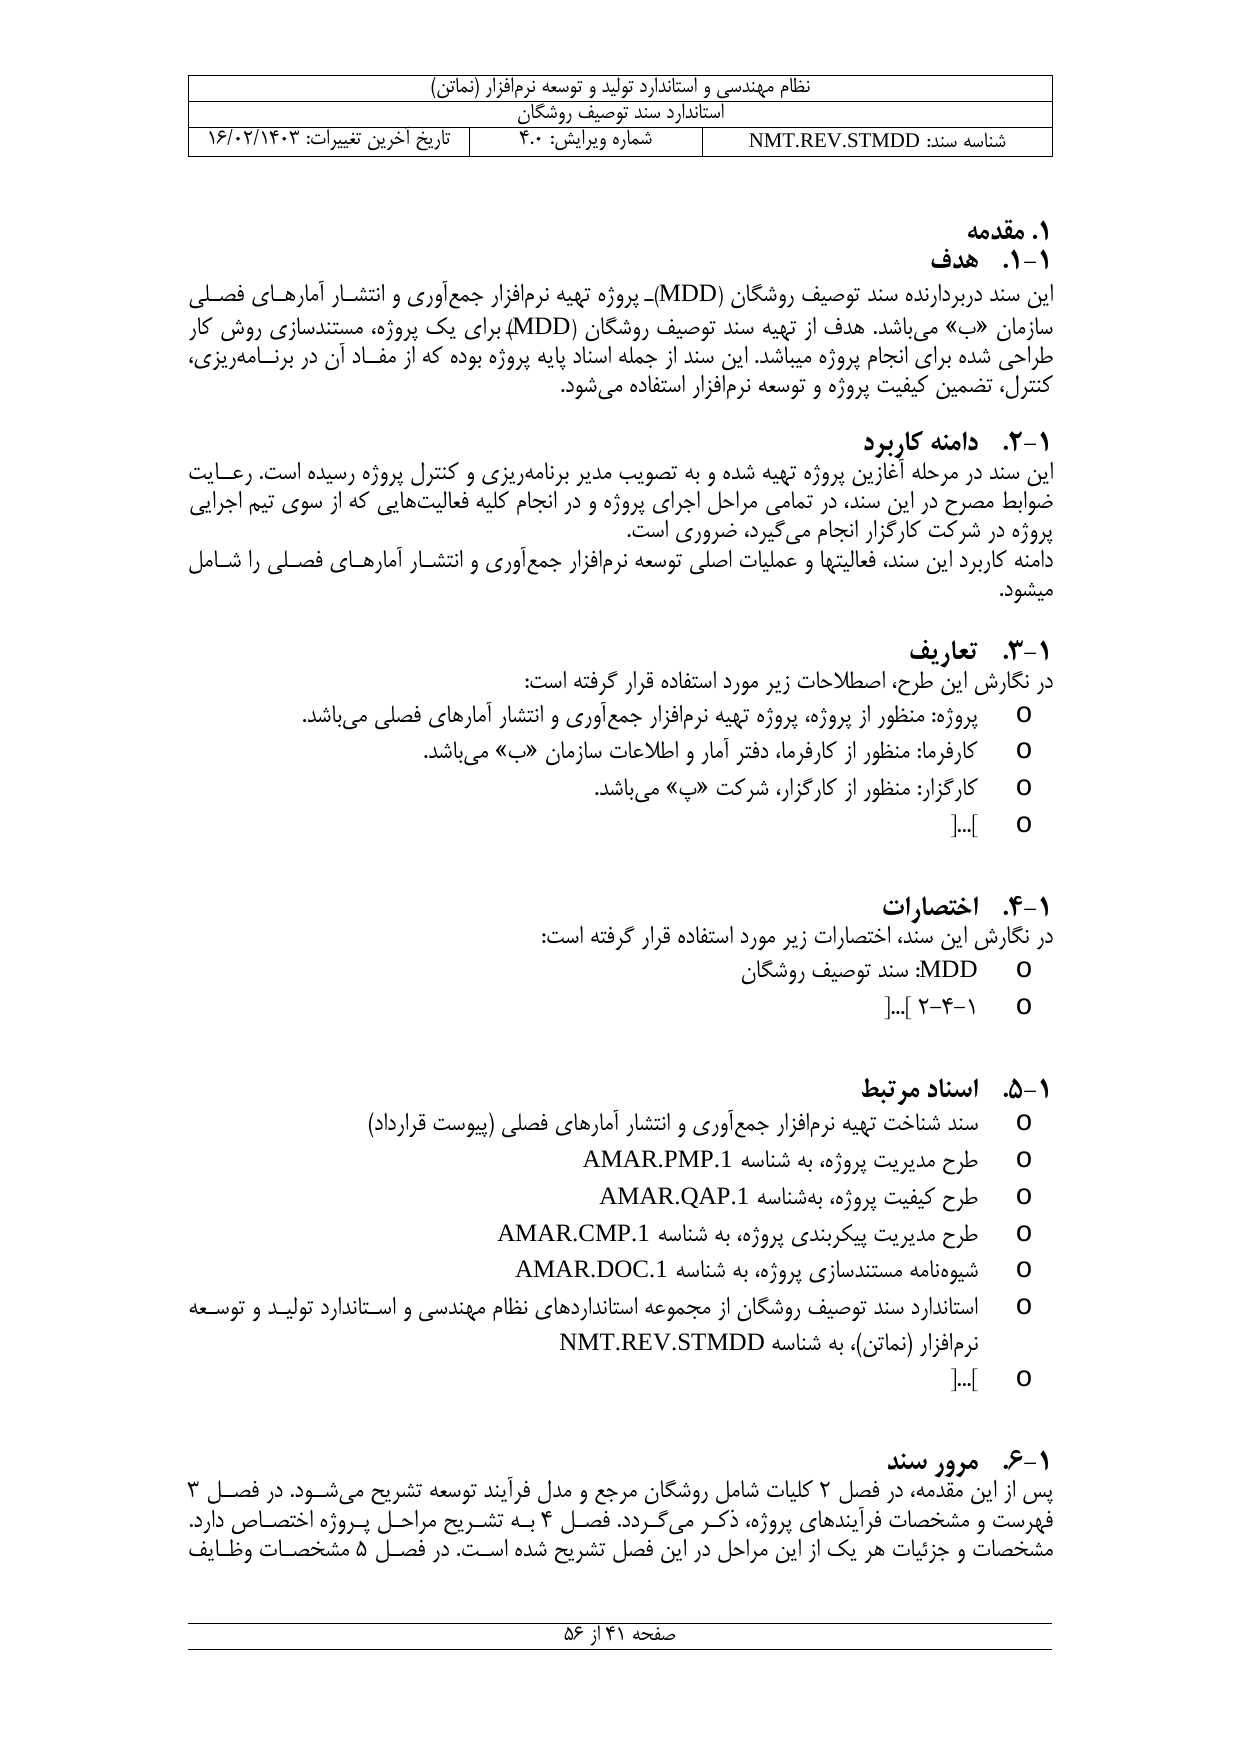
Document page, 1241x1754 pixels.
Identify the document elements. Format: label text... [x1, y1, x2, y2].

text 2-1. دامنه كاربرد [187, 431, 1053, 460]
list استاندارد سند توصیف روشگان از مجموعه استانداردهای نظام مهندسی و استاندارد تولید و توسعه نرم‌افزار (نماتن)، به شناسه NMT.REV.STMDD [187, 1290, 1015, 1360]
list ]...[ [187, 808, 1015, 842]
text اين سند در مرحله آغازین پروژه تهيه شده و به تصويب مدير برنامه‌ریزی و کنترل پروژه رسيده است. رعايت ضوابط مصرح در اين سند، در تمامي مراحل اجراي پروژه و در انجام كليه فعاليت‌هايي كه از سوي تيم اجرايي پروژه در شركت كارگزار انجام مي‌گيرد، ضروري است. [187, 460, 1053, 548]
list طرح مديريت پيكربندي پروژه، به شناسه AMAR.CMP.1 [187, 1217, 1015, 1251]
text 4-1. اختصارات [187, 895, 1053, 924]
list طرح مديريت پروژه، به شناسه AMAR.PMP.1 [187, 1143, 1015, 1177]
list ]...[ [187, 1362, 1015, 1396]
text ۱. مقدمه [187, 219, 1053, 248]
text 6-1. مرور سند [187, 1449, 1053, 1478]
text در نگارش اين طرح، اصطلاحات زير مورد استفاده قرار گرفته است: [187, 669, 1053, 698]
text اين سند دربردارنده سند توصيف روشگان (MDD) پروژه تهيه نرم‌افزار جمع‌آوري و انتشار آمارهاي فصلي سازمان «ب» مي‌باشد. هدف از تهيه سند توصيف روشگان (MDD) براي يك پروژه، مستندسازي روش كار طراحي شده براي انجام پروژه مي‏باشد. اين سند از جمله اسناد پايه پروژه بوده كه از مفاد آن در برنامه‌ريزي، كنترل، تضمين‌ كيفيت پروژه و توسعه نرم‌افزار استفاده مي‌شود. [187, 278, 1053, 402]
text 3-1. تعاريف [187, 639, 1053, 669]
list MDD: سند توصيف روشگان [187, 953, 1015, 988]
list شيوه‌نامه مستندسازي پروژه، به شناسه AMAR.DOC.1 [187, 1253, 1015, 1288]
text در نگارش اين سند، اختصارات زير مورد استفاده قرار گرفته است: [187, 924, 1053, 953]
text 5-1. اسناد مرتبط [187, 1077, 1053, 1106]
list سند شناخت تهيه نرم‌افزار جمع‌آوري و انتشار آمارهاي فصلي (پيوست قرارداد) [187, 1106, 1015, 1141]
text ۱-۱. هدف [187, 248, 1053, 278]
list كارفرما: منظور از كارفرما، دفتر آمار و اطلاعات سازمان «ب» مي‌باشد. [187, 735, 1015, 769]
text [187, 1478, 1053, 1566]
list پروژه: منظور از پروژه، پروژه تهيه نرم‌افزار جمع‌آوري و انتشار آمارهاي فصلي مي‌باشد. [187, 698, 1015, 732]
text دامنه كاربرد اين سند، فعاليت‎ها و عمليات اصلي توسعه نرم‌افزار جمع‌آوري و انتشار آمارهاي فصلي را شامل مي‎شود. [187, 548, 1053, 606]
list 2-4-1 ]...[ [187, 990, 1015, 1024]
list طرح كيفيت پروژه، به‌شناسه AMAR.QAP.1 [187, 1180, 1015, 1214]
list كارگزار: منظور از كارگزار، شركت «پ» مي‌باشد. [187, 771, 1015, 806]
